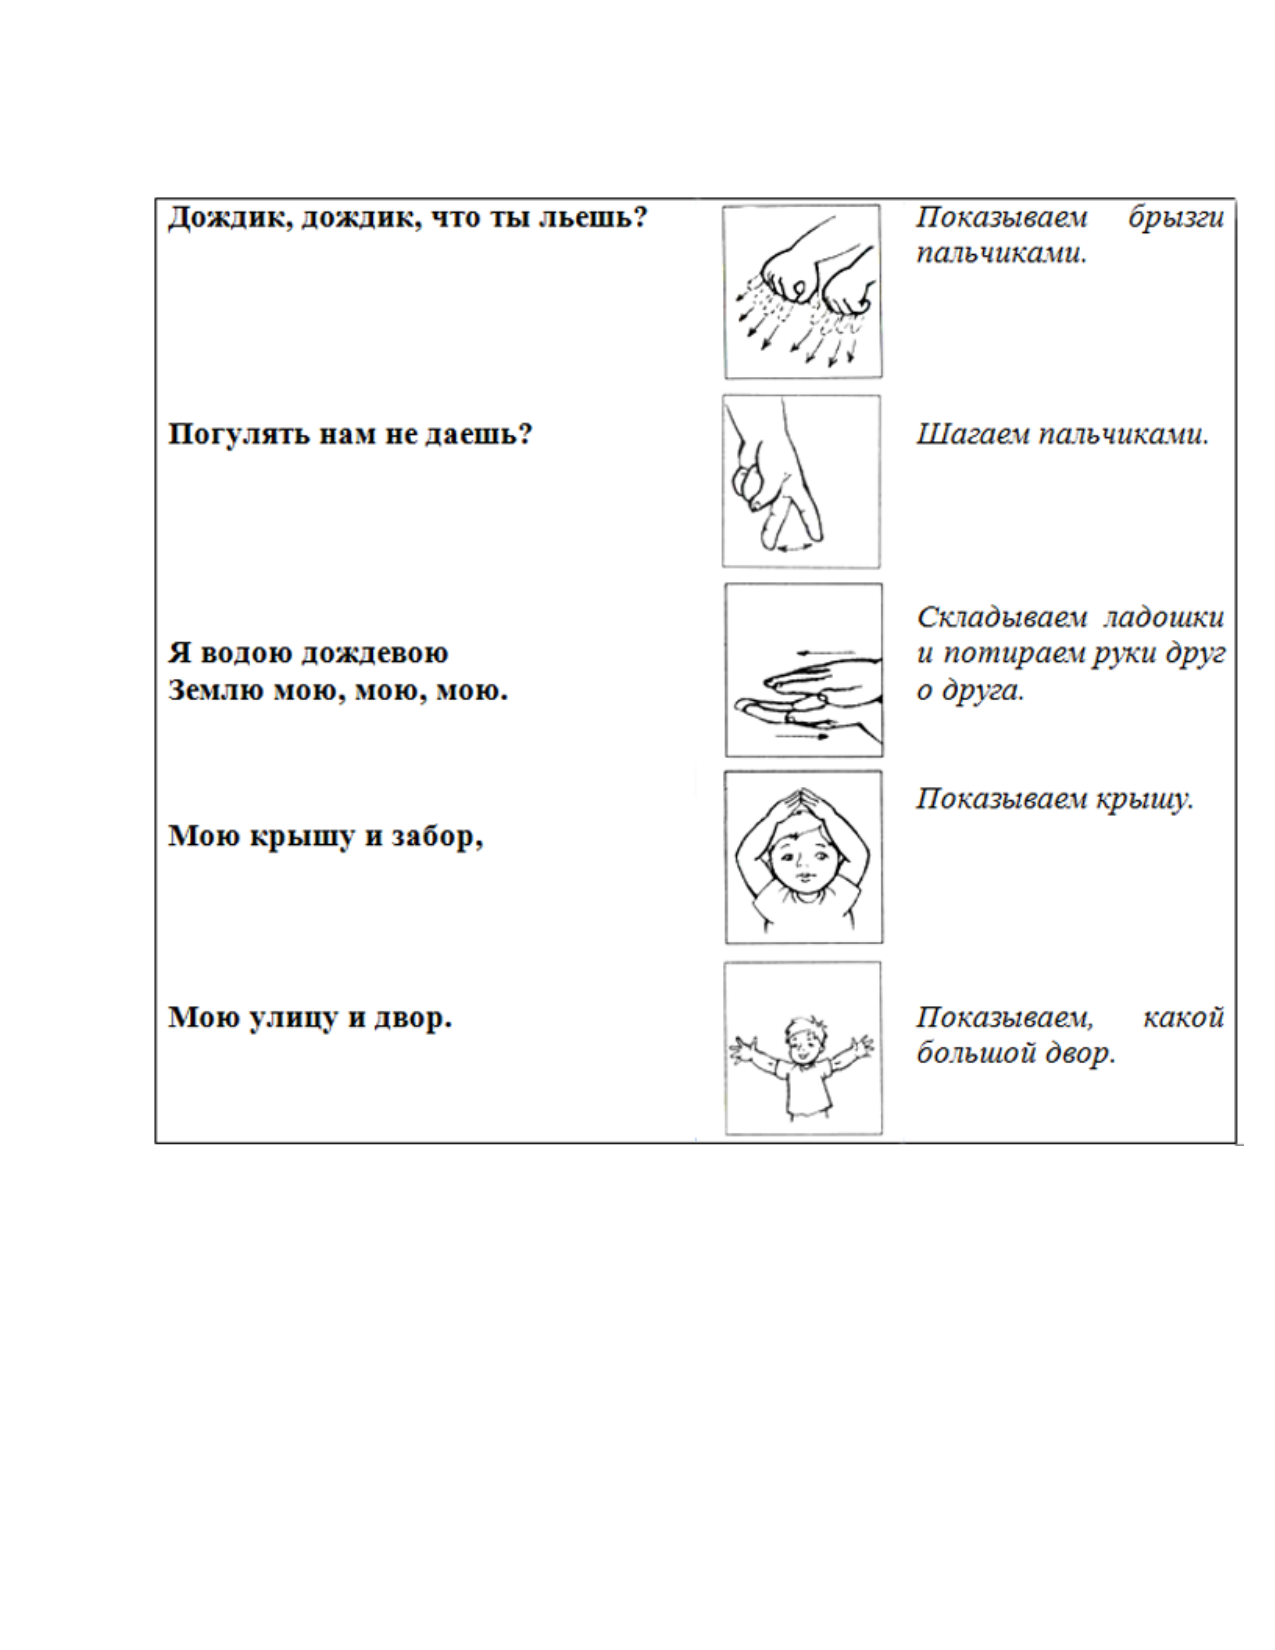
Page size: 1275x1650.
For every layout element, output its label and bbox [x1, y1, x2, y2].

picture [150, 194, 1244, 1146]
